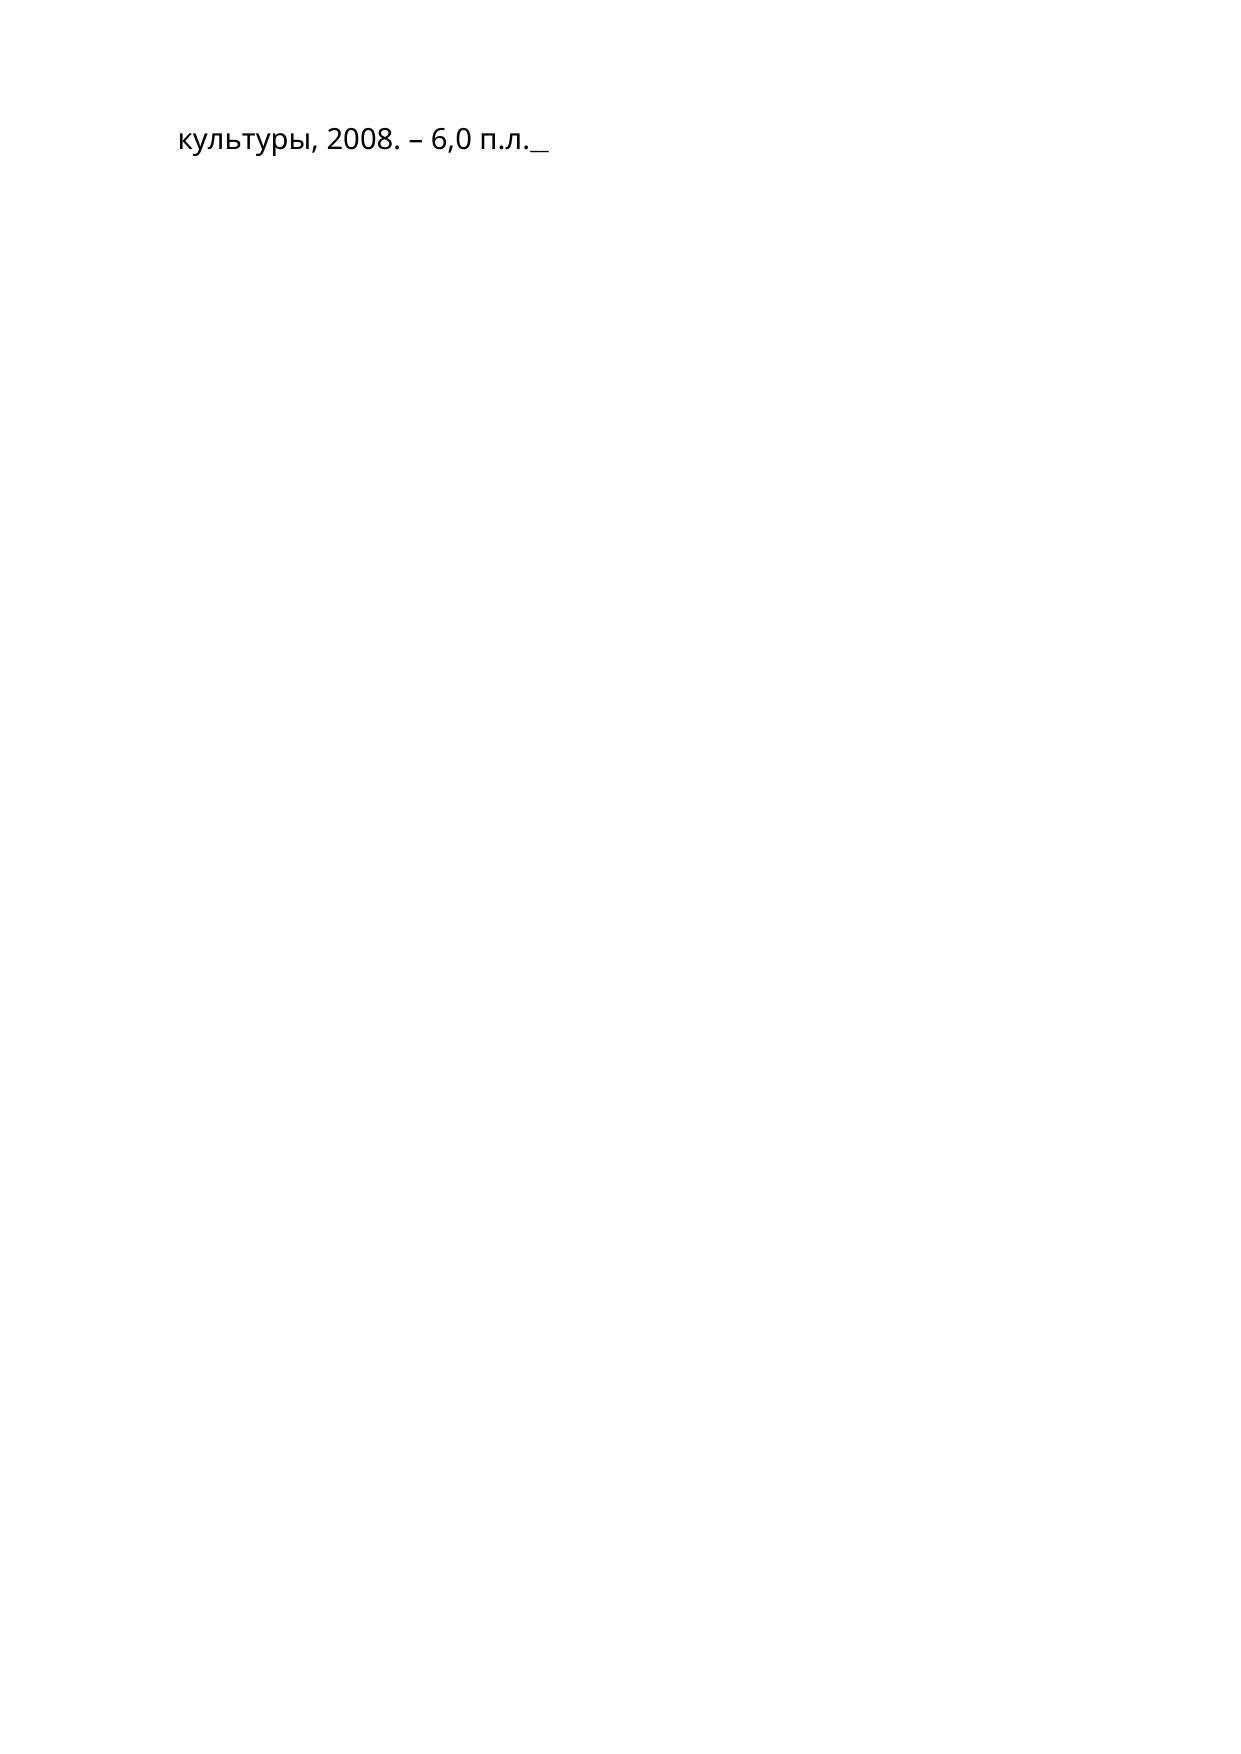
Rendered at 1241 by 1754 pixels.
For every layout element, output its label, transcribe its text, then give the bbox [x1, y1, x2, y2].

text культуры, 2008. – 6,0 п.л.__ [177, 118, 1152, 158]
